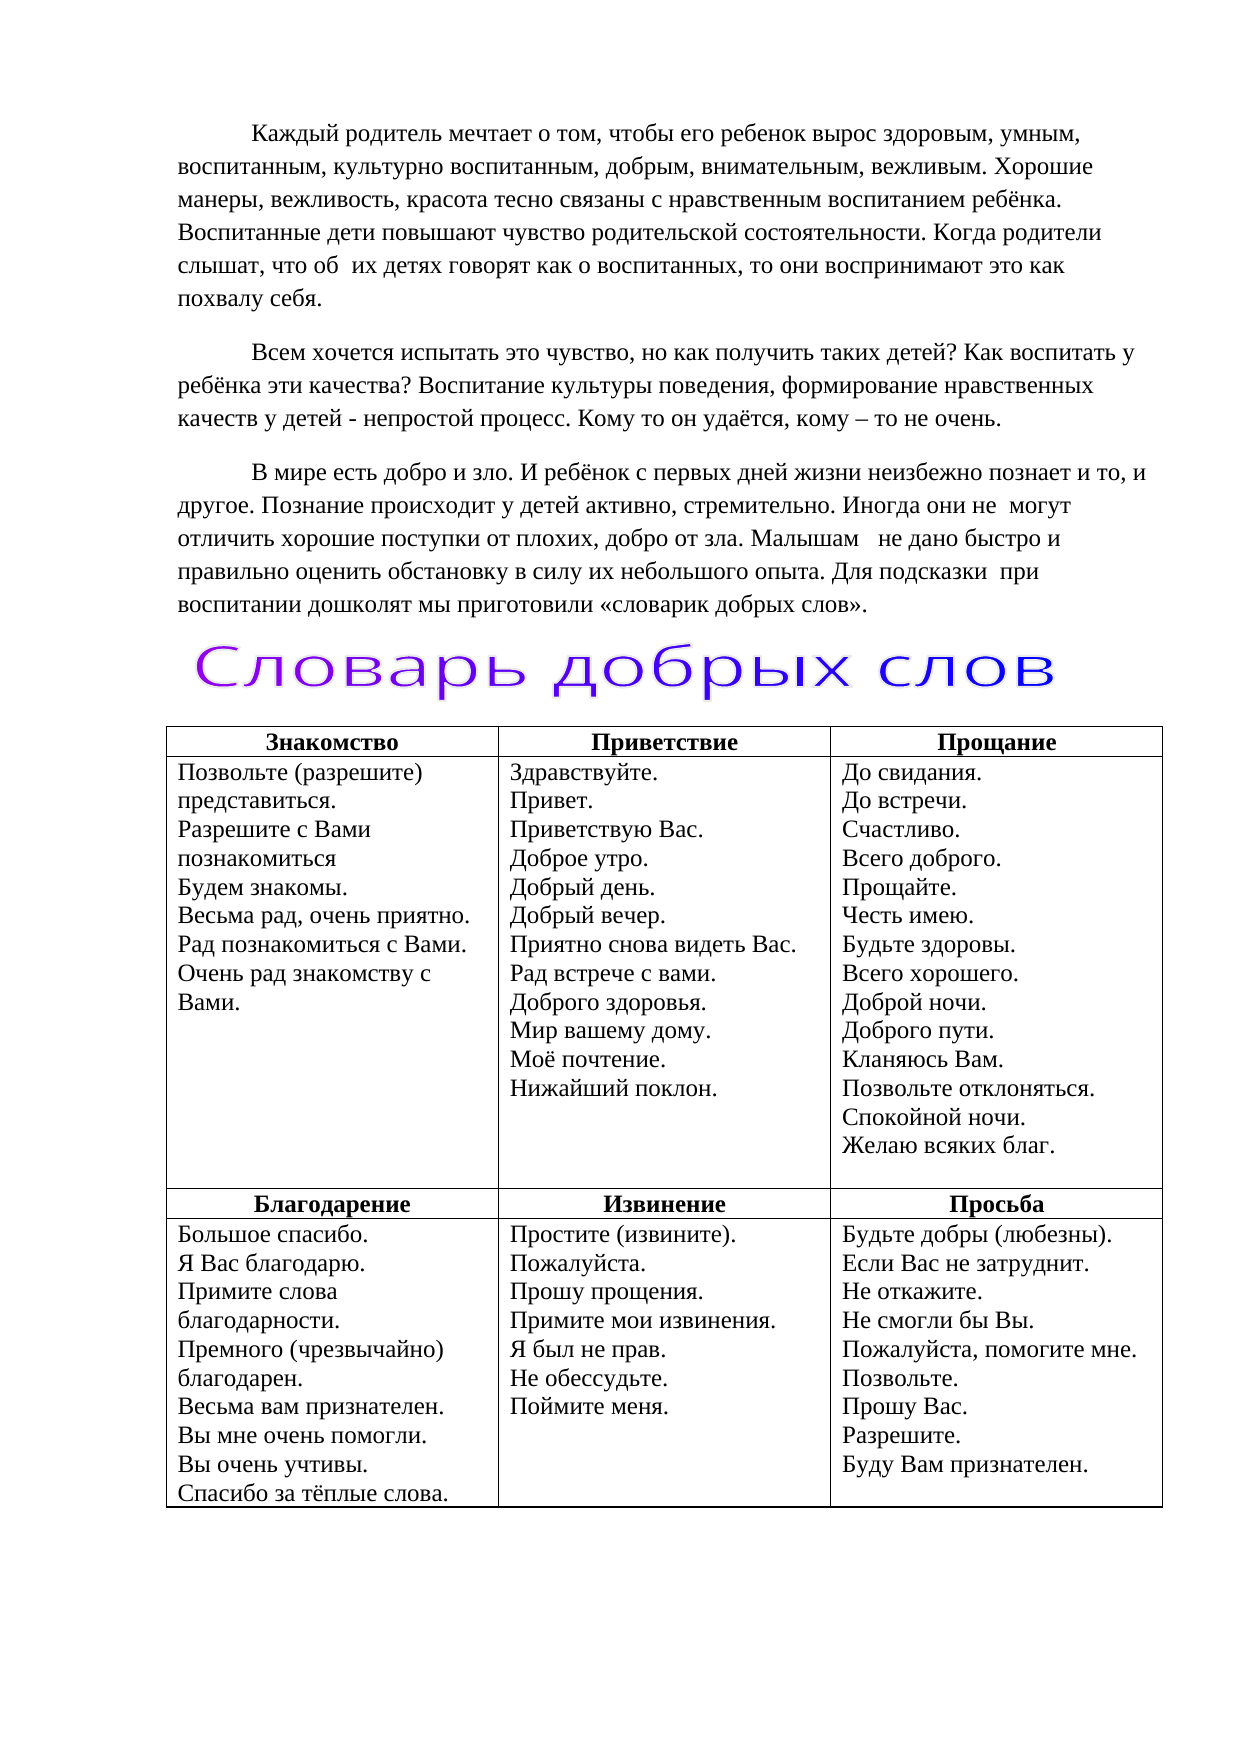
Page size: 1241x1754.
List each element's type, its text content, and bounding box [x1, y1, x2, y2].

table_cell Позвольте (разрешите) представиться. Разрешите с Вами познакомиться Будем знакомы. Весьма рад, очень приятно. Рад познакомиться с Вами. Очень рад знакомству с Вами. [167, 757, 498, 1188]
text Всем хочется испытать это чувство, но как получить таких детей? Как воспитать у ребёнка эти качества? Воспитание культуры поведения, формирование нравственных качеств у детей - непростой процесс. Кому то он удаётся, кому – то не очень. [177, 337, 1152, 432]
text В мире есть добро и зло. И ребёнок с первых дней жизни неизбежно познает и то, и другое. Познание происходит у детей активно, стремительно. Иногда они не могут отличить хорошие поступки от плохих, добро от зла. Малышам не дано быстро и правильно оценить обстановку в силу их небольшого опыта. Для подсказки при воспитании дошколят мы приготовили «словарик добрых слов». [177, 457, 1152, 618]
table_header Прощание [831, 727, 1162, 756]
table_header Знакомство [167, 727, 498, 756]
table_cell Извинение [499, 1189, 830, 1218]
table_header Приветствие [499, 727, 830, 756]
table_cell Будьте добры (любезны). Если Вас не затруднит. Не откажите. Не смогли бы Вы. Пожалуйста, помогите мне. Позвольте. Прошу Вас. Разрешите. Буду Вам признателен. [831, 1219, 1162, 1506]
table_cell До свидания. До встречи. Счастливо. Всего доброго. Прощайте. Честь имею. Будьте здоровы. Всего хорошего. Доброй ночи. Доброго пути. Кланяюсь Вам. Позвольте отклоняться. Спокойной ночи. Желаю всяких благ. [831, 757, 1162, 1188]
text Каждый родитель мечтает о том, чтобы его ребенок вырос здоровым, умным, воспитанным, культурно воспитанным, добрым, внимательным, вежливым. Хорошие манеры, вежливость, красота тесно связаны с нравственным воспитанием ребёнка. Воспитанные дети повышают чувство родительской состоятельности. Когда родители слышат, что об их детях говорят как о воспитанных, то они воспринимают это как похвалу себя. [177, 118, 1152, 312]
table_cell Простите (извините). Пожалуйста. Прошу прощения. Примите мои извинения. Я был не прав. Не обессудьте. Поймите меня. [499, 1219, 830, 1506]
table_cell Просьба [831, 1189, 1162, 1218]
table_cell Благодарение [167, 1189, 498, 1218]
table_cell Здравствуйте. Привет. Приветствую Вас. Доброе утро. Добрый день. Добрый вечер. Приятно снова видеть Вас. Рад встрече с вами. Доброго здоровья. Мир вашему дому. Моё почтение. Нижайший поклон. [499, 757, 830, 1188]
table_cell Большое спасибо. Я Вас благодарю. Примите слова благодарности. Премного (чрезвычайно) благодарен. Весьма вам признателен. Вы мне очень помогли. Вы очень учтивы. Спасибо за тёплые слова. [167, 1219, 498, 1506]
